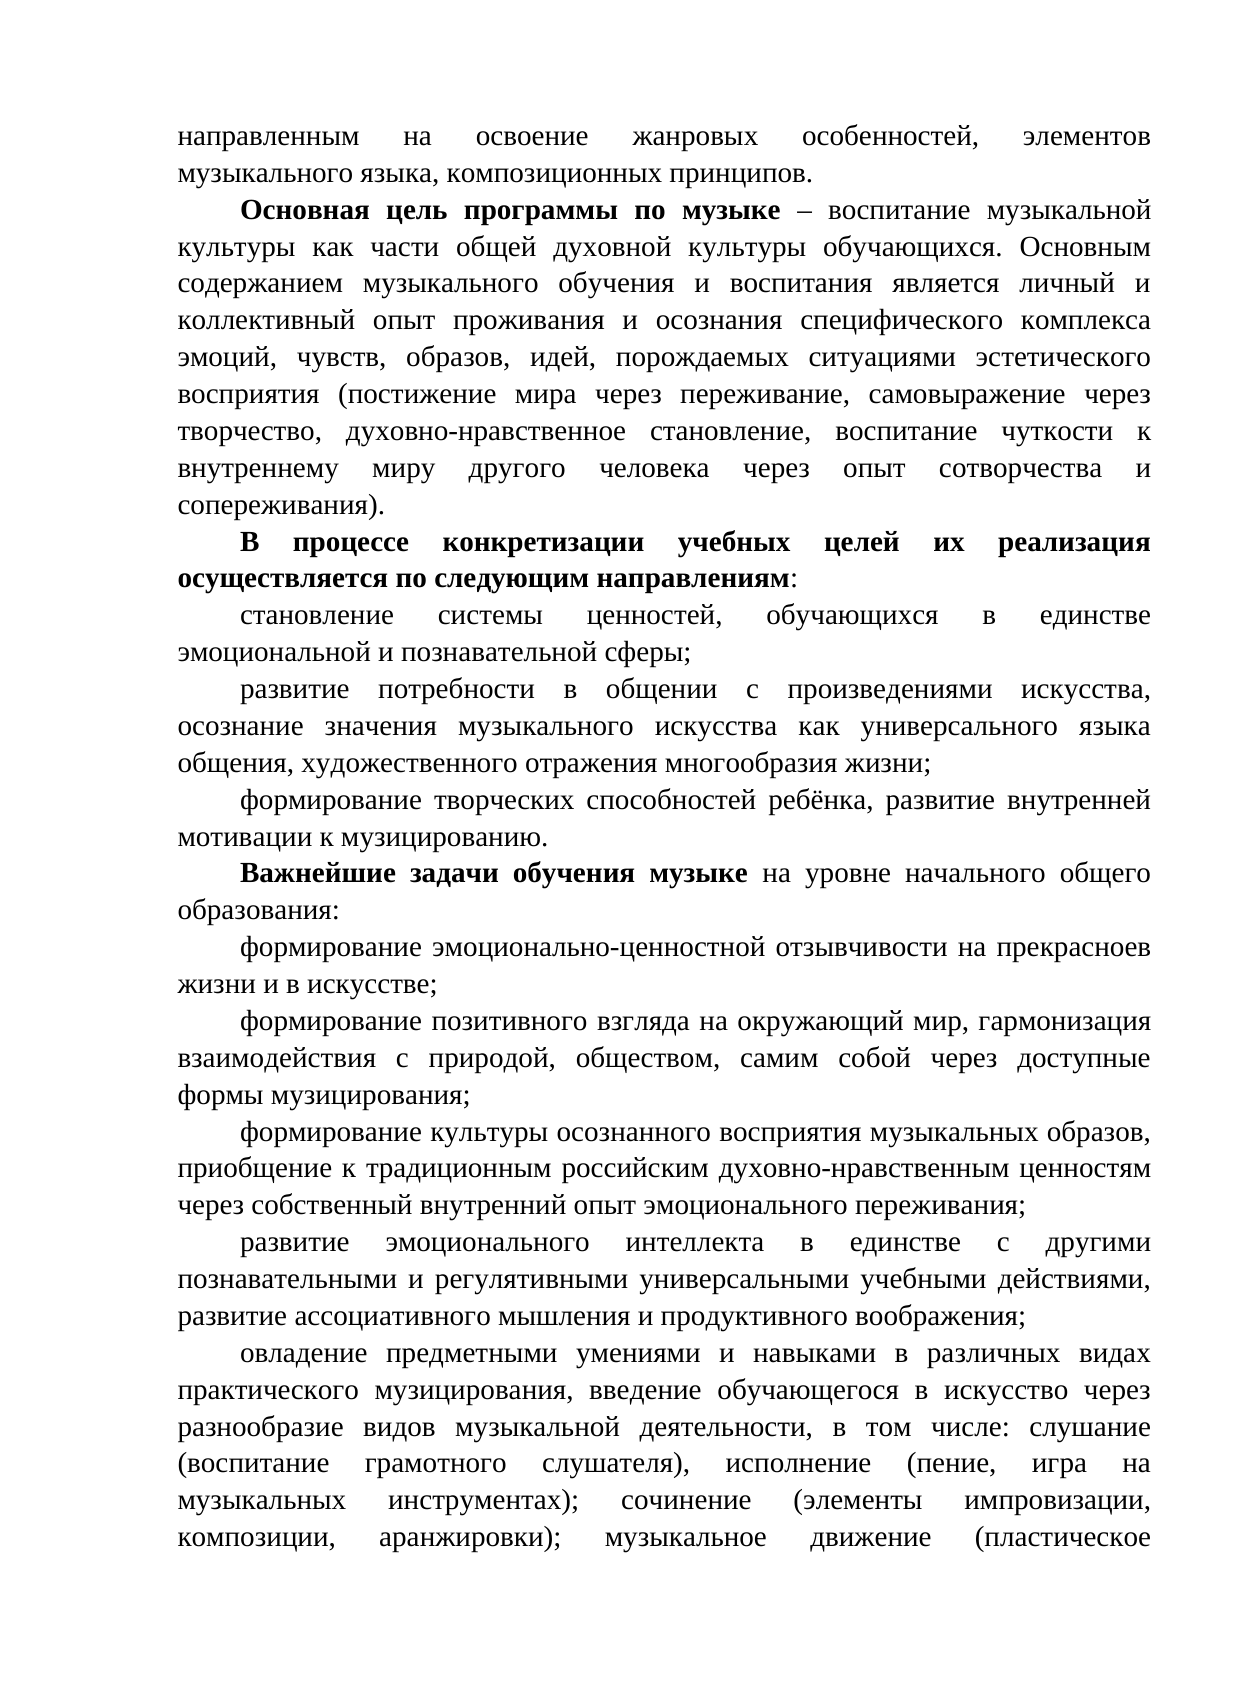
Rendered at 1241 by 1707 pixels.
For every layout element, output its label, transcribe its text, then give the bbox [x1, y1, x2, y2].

text становление системы ценностей, обучающихся в единстве эмоциональной и познавательной сферы; [177, 597, 1152, 668]
text формирование эмоционально-ценностной отзывчивости на прекрасноев жизни и в искусстве; [177, 929, 1152, 1000]
text развитие эмоционального интеллекта в единстве с другими познавательными и регулятивными универсальными учебными действиями, развитие ассоциативного мышления и продуктивного воображения; [177, 1224, 1152, 1332]
text Важнейшие задачи обучения музыке на уровне начального общего образования: [177, 856, 1152, 926]
text формирование позитивного взгляда на окружающий мир, гармонизация взаимодействия с природой, обществом, самим собой через доступные формы музицирования; [177, 1003, 1152, 1110]
text формирование творческих способностей ребёнка, развитие внутренней мотивации к музицированию. [177, 782, 1152, 852]
text развитие потребности в общении с произведениями искусства, осознание значения музыкального искусства как универсального языка общения, художественного отражения многообразия жизни; [177, 671, 1152, 778]
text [177, 118, 1152, 188]
text В процессе конкретизации учебных целей их реализация осуществляется по следующим направлениям: [177, 524, 1152, 594]
text Основная цель программы по музыке – воспитание музыкальной культуры как части общей духовной культуры обучающихся. Основным содержанием музыкального обучения и воспитания является личный и коллективный опыт проживания и осознания специфического комплекса эмоций, чувств, образов, идей, порождаемых ситуациями эстетического восприятия (постижение мира через переживание, самовыражение через творчество, духовно-нравственное становление, воспитание чуткости к внутреннему миру другого человека через опыт сотворчества и сопереживания). [177, 192, 1152, 520]
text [177, 1335, 1152, 1553]
text формирование культуры осознанного восприятия музыкальных образов, приобщение к традиционным российским духовно-нравственным ценностям через собственный внутренний опыт эмоционального переживания; [177, 1114, 1152, 1221]
